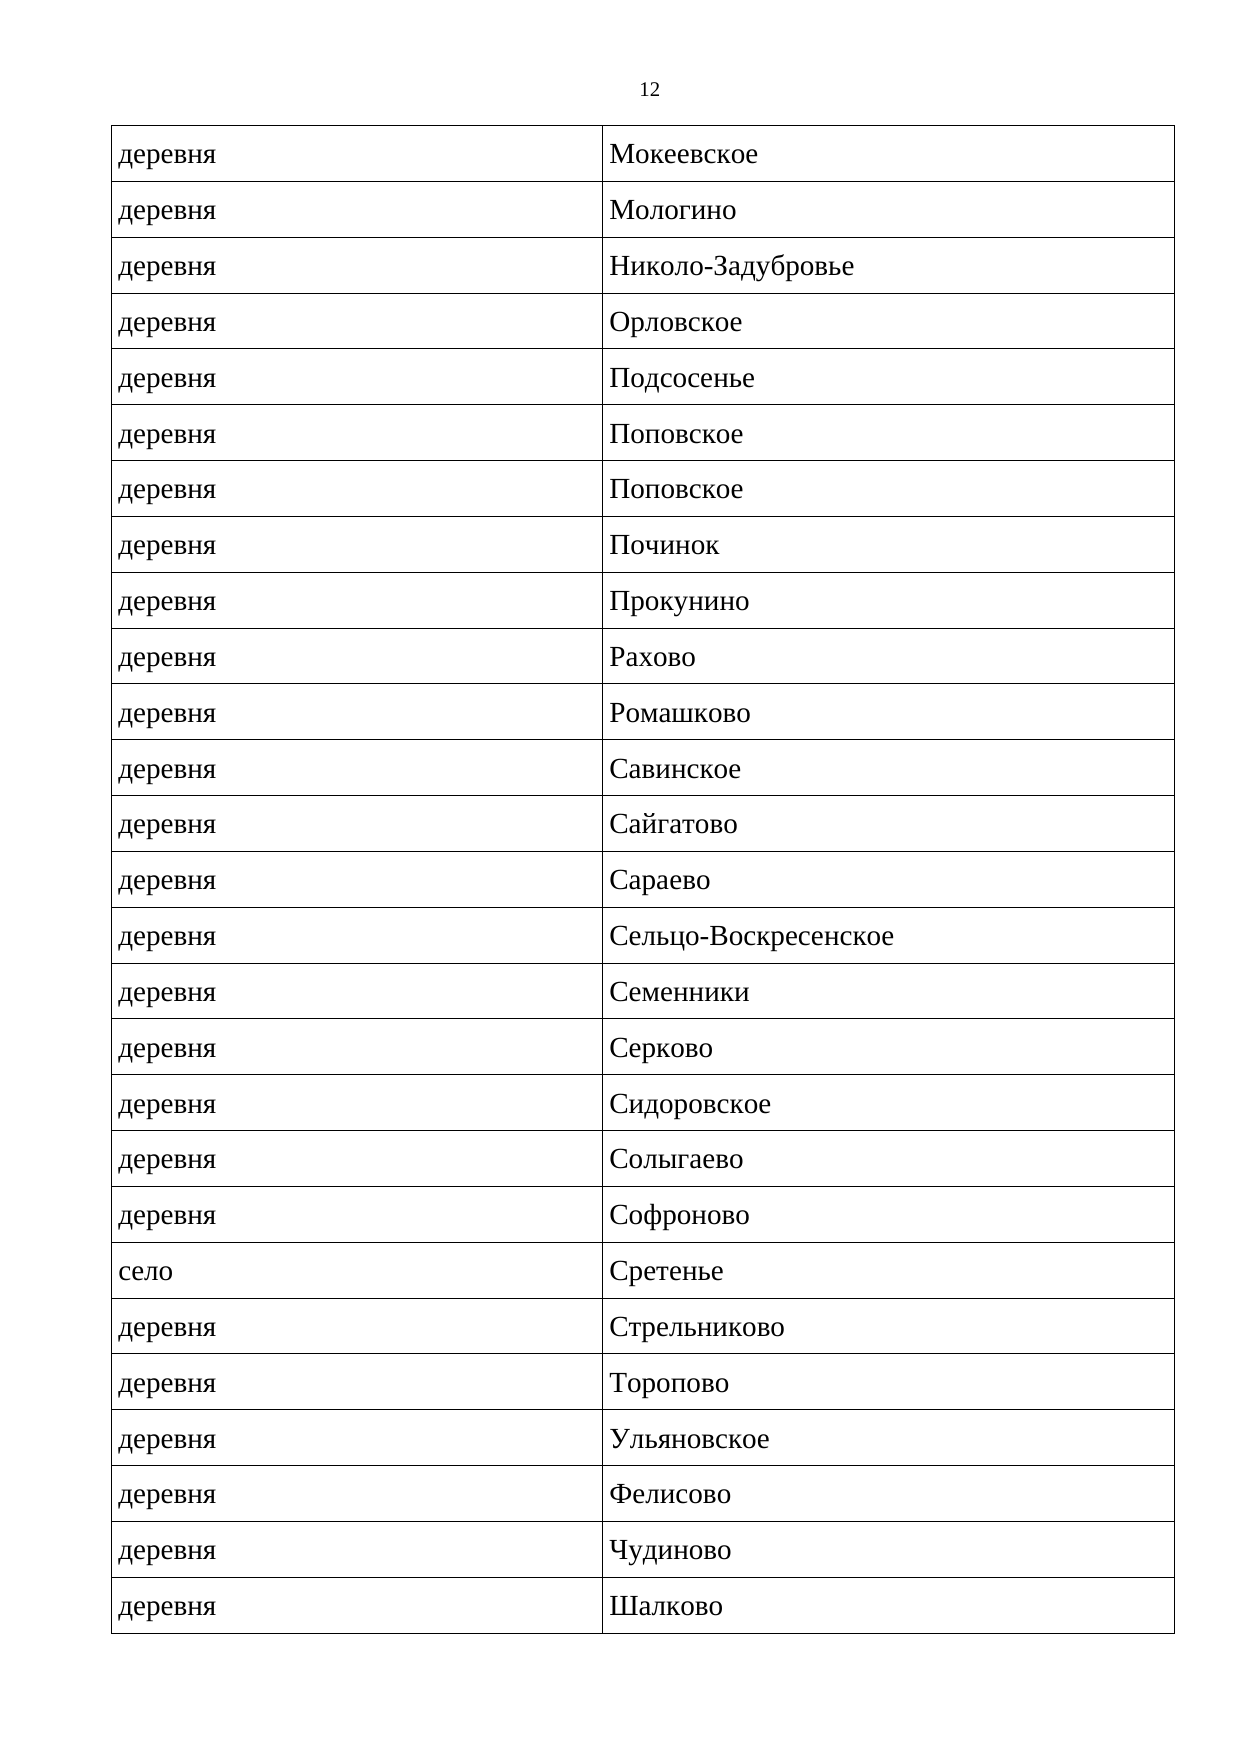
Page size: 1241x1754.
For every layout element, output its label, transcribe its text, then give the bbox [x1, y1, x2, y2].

table_cell деревня [112, 1466, 602, 1521]
table_cell село [112, 1243, 602, 1297]
table_cell деревня [112, 1578, 602, 1632]
table_cell Орловское [603, 294, 1174, 348]
table_cell Прокунино [603, 573, 1174, 627]
table_cell деревня [112, 1410, 602, 1465]
table_cell деревня [112, 1299, 602, 1353]
table_cell Сидоровское [603, 1075, 1174, 1130]
table_cell деревня [112, 1354, 602, 1409]
table_cell деревня [112, 629, 602, 683]
table_cell Сельцо-Воскресенское [603, 908, 1174, 962]
table_cell деревня [112, 964, 602, 1018]
table_cell Подсосенье [603, 349, 1174, 404]
table_cell деревня [112, 1187, 602, 1242]
table_cell Починок [603, 517, 1174, 572]
table_cell деревня [112, 796, 602, 851]
table_cell деревня [112, 517, 602, 572]
table_cell Чудиново [603, 1522, 1174, 1577]
table_cell Торопово [603, 1354, 1174, 1409]
table_cell деревня [112, 573, 602, 627]
table_cell Стрельниково [603, 1299, 1174, 1353]
table_cell деревня [112, 684, 602, 739]
table_cell деревня [112, 294, 602, 348]
table_cell Савинское [603, 740, 1174, 795]
table_cell деревня [112, 1131, 602, 1186]
table_cell Николо-Задубровье [603, 238, 1174, 292]
table_cell Сретенье [603, 1243, 1174, 1297]
table_cell деревня [112, 238, 602, 292]
table_cell Серково [603, 1019, 1174, 1074]
table_cell Ромашково [603, 684, 1174, 739]
table_cell деревня [112, 740, 602, 795]
table_cell Мологино [603, 182, 1174, 237]
table_cell Мокеевское [603, 126, 1174, 181]
table_cell Сараево [603, 852, 1174, 907]
table_cell деревня [112, 852, 602, 907]
table_cell деревня [112, 1522, 602, 1577]
table_cell Софроново [603, 1187, 1174, 1242]
table_cell деревня [112, 908, 602, 962]
table_cell деревня [112, 182, 602, 237]
table_cell Семенники [603, 964, 1174, 1018]
table_cell Поповское [603, 461, 1174, 516]
table_cell деревня [112, 461, 602, 516]
table_cell Ульяновское [603, 1410, 1174, 1465]
table_cell деревня [112, 126, 602, 181]
table_cell деревня [112, 1019, 602, 1074]
table_cell деревня [112, 1075, 602, 1130]
table_cell деревня [112, 405, 602, 460]
table_cell Рахово [603, 629, 1174, 683]
table_cell Поповское [603, 405, 1174, 460]
table_cell деревня [112, 349, 602, 404]
table_cell Солыгаево [603, 1131, 1174, 1186]
table_cell Сайгатово [603, 796, 1174, 851]
table_cell Фелисово [603, 1466, 1174, 1521]
table_cell Шалково [603, 1578, 1174, 1632]
